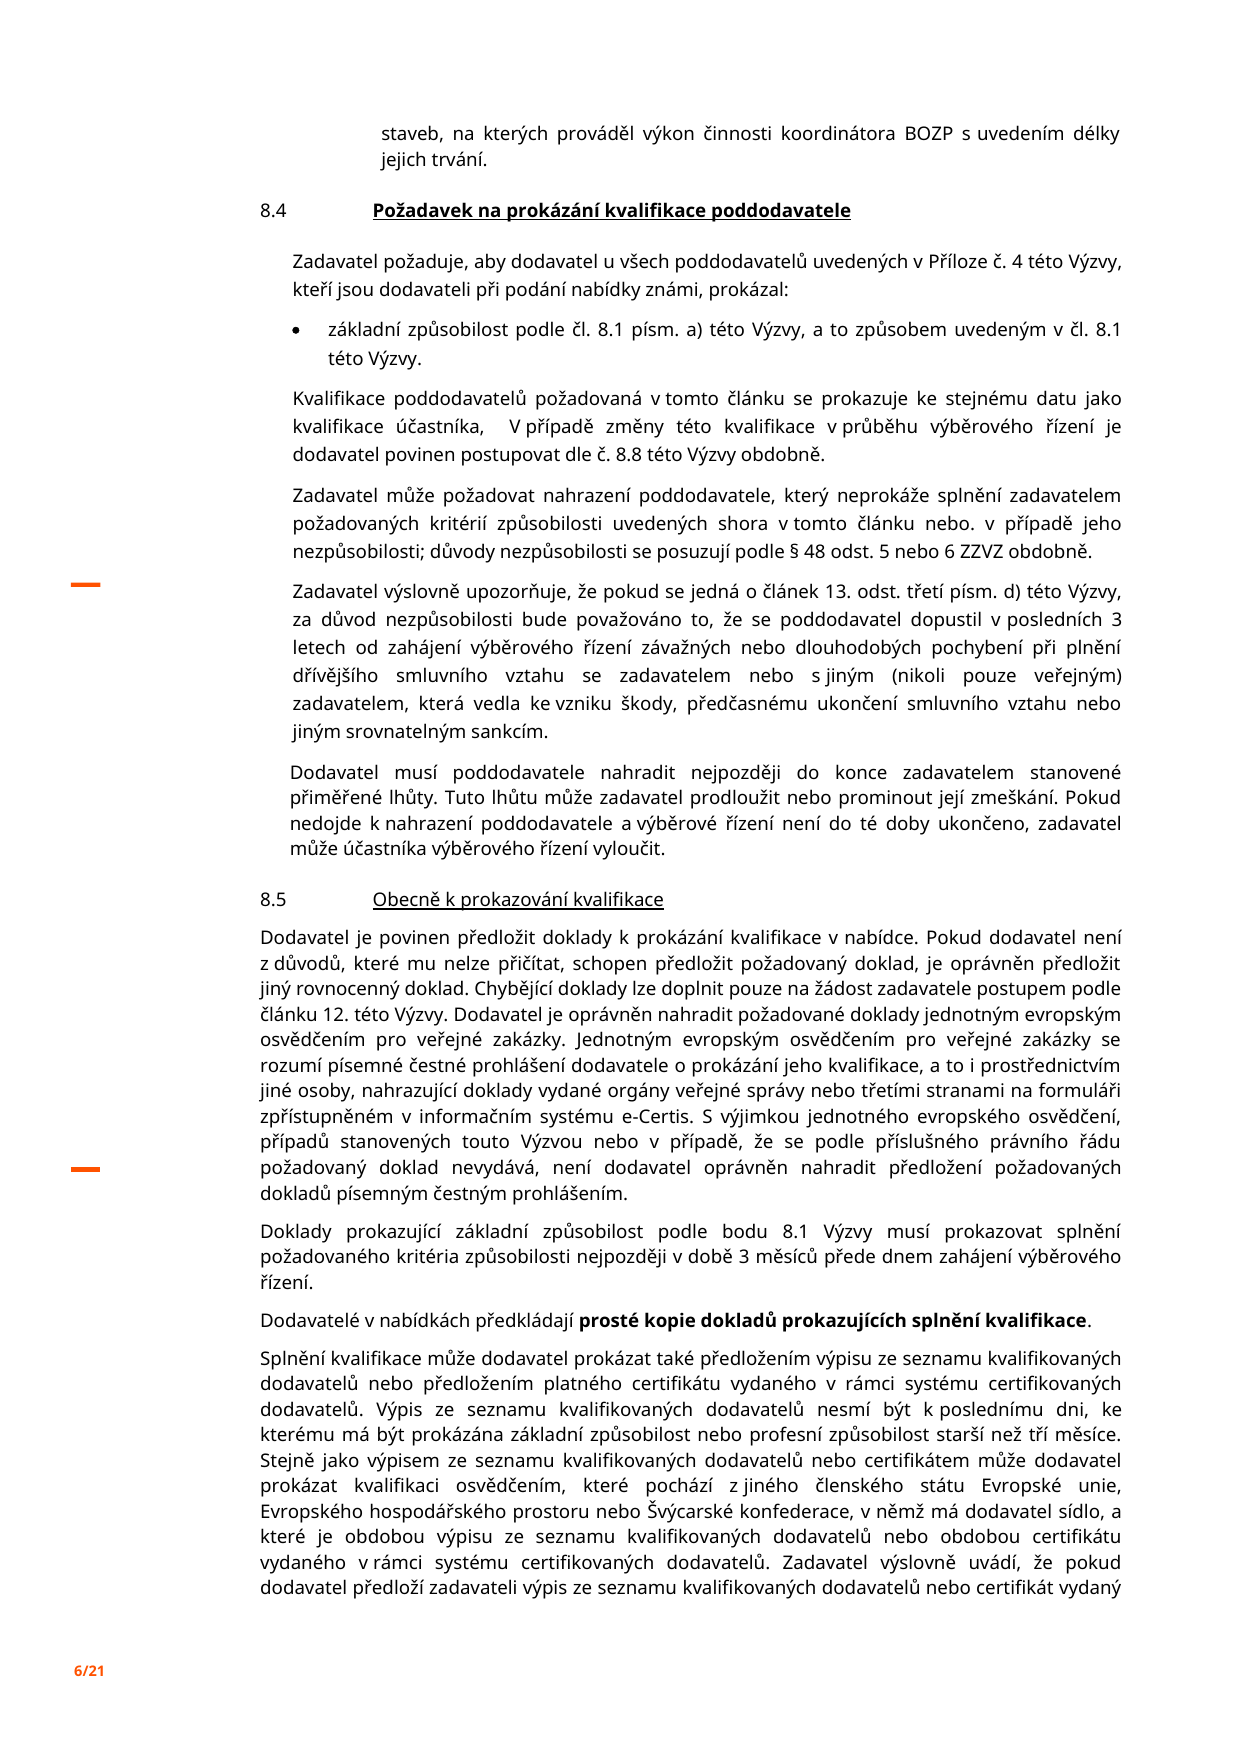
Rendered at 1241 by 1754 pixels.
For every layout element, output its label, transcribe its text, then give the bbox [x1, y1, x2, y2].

text Kvalifikace poddodavatelů požadovaná v tomto článku se prokazuje ke stejnému datu jako kvalifikace účastníka, V případě změny této kvalifikace v průběhu výběrového řízení je dodavatel povinen postupovat dle č. 8.8 této Výzvy obdobně. [292, 385, 1122, 467]
text Zadavatel požaduje, aby dodavatel u všech poddodavatelů uvedených v Příloze č. 4 této Výzvy, kteří jsou dodavateli při podání nabídky známi, prokázal: [292, 248, 1122, 302]
text Doklady prokazující základní způsobilost podle bodu 8.1 Výzvy musí prokazovat splnění požadovaného kritéria způsobilosti nejpozději v době 3 měsíců přede dnem zahájení výběrového řízení. [260, 1218, 1122, 1294]
list Požadavek na prokázání kvalifikace poddodavatele [260, 197, 1122, 223]
list Obecně k prokazování kvalifikace [260, 887, 1122, 912]
text Dodavatel musí poddodavatele nahradit nejpozději do konce zadavatelem stanovené přiměřené lhůty. Tuto lhůtu může zadavatel prodloužit nebo prominout její zmeškání. Pokud nedojde k nahrazení poddodavatele a výběrové řízení není do té doby ukončeno, zadavatel může účastníka výběrového řízení vyloučit. [289, 759, 1122, 861]
text Zadavatel může požadovat nahrazení poddodavatele, který neprokáže splnění zadavatelem požadovaných kritérií způsobilosti uvedených shora v tomto článku nebo. v případě jeho nezpůsobilosti; důvody nezpůsobilosti se posuzují podle § 48 odst. 5 nebo 6 ZZVZ obdobně. [292, 482, 1122, 563]
text Dodavatelé v nabídkách předkládají prosté kopie dokladů prokazujících splnění kvalifikace. [260, 1307, 1122, 1332]
text Zadavatel výslovně upozorňuje, že pokud se jedná o článek 13. odst. třetí písm. d) této Výzvy, za důvod nezpůsobilosti bude považováno to, že se poddodavatel dopustil v posledních 3 letech od zahájení výběrového řízení závažných nebo dlouhodobých pochybení při plnění dřívějšího smluvního vztahu se zadavatelem nebo s jiným (nikoli pouze veřejným) zadavatelem, která vedla ke vzniku škody, předčasnému ukončení smluvního vztahu nebo jiným srovnatelným sankcím. [292, 578, 1122, 744]
text základní způsobilost podle čl. 8.1 písm. a) této Výzvy, a to způsobem uvedeným v čl. 8.1 této Výzvy. [292, 317, 1122, 370]
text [260, 1345, 1122, 1600]
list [343, 121, 1120, 172]
text Dodavatel je povinen předložit doklady k prokázání kvalifikace v nabídce. Pokud dodavatel není z důvodů, které mu nelze přičítat, schopen předložit požadovaný doklad, je oprávněn předložit jiný rovnocenný doklad. Chybějící doklady lze doplnit pouze na žádost zadavatele postupem podle článku 12. této Výzvy. Dodavatel je oprávněn nahradit požadované doklady jednotným evropským osvědčením pro veřejné zakázky. Jednotným evropským osvědčením pro veřejné zakázky se rozumí písemné čestné prohlášení dodavatele o prokázání jeho kvalifikace, a to i prostřednictvím jiné osoby, nahrazující doklady vydané orgány veřejné správy nebo třetími stranami na formuláři zpřístupněném v informačním systému e-Certis. S výjimkou jednotného evropského osvědčení, případů stanovených touto Výzvou nebo v případě, že se podle příslušného právního řádu požadovaný doklad nevydává, není dodavatel oprávněn nahradit předložení požadovaných dokladů písemným čestným prohlášením. [260, 925, 1122, 1205]
